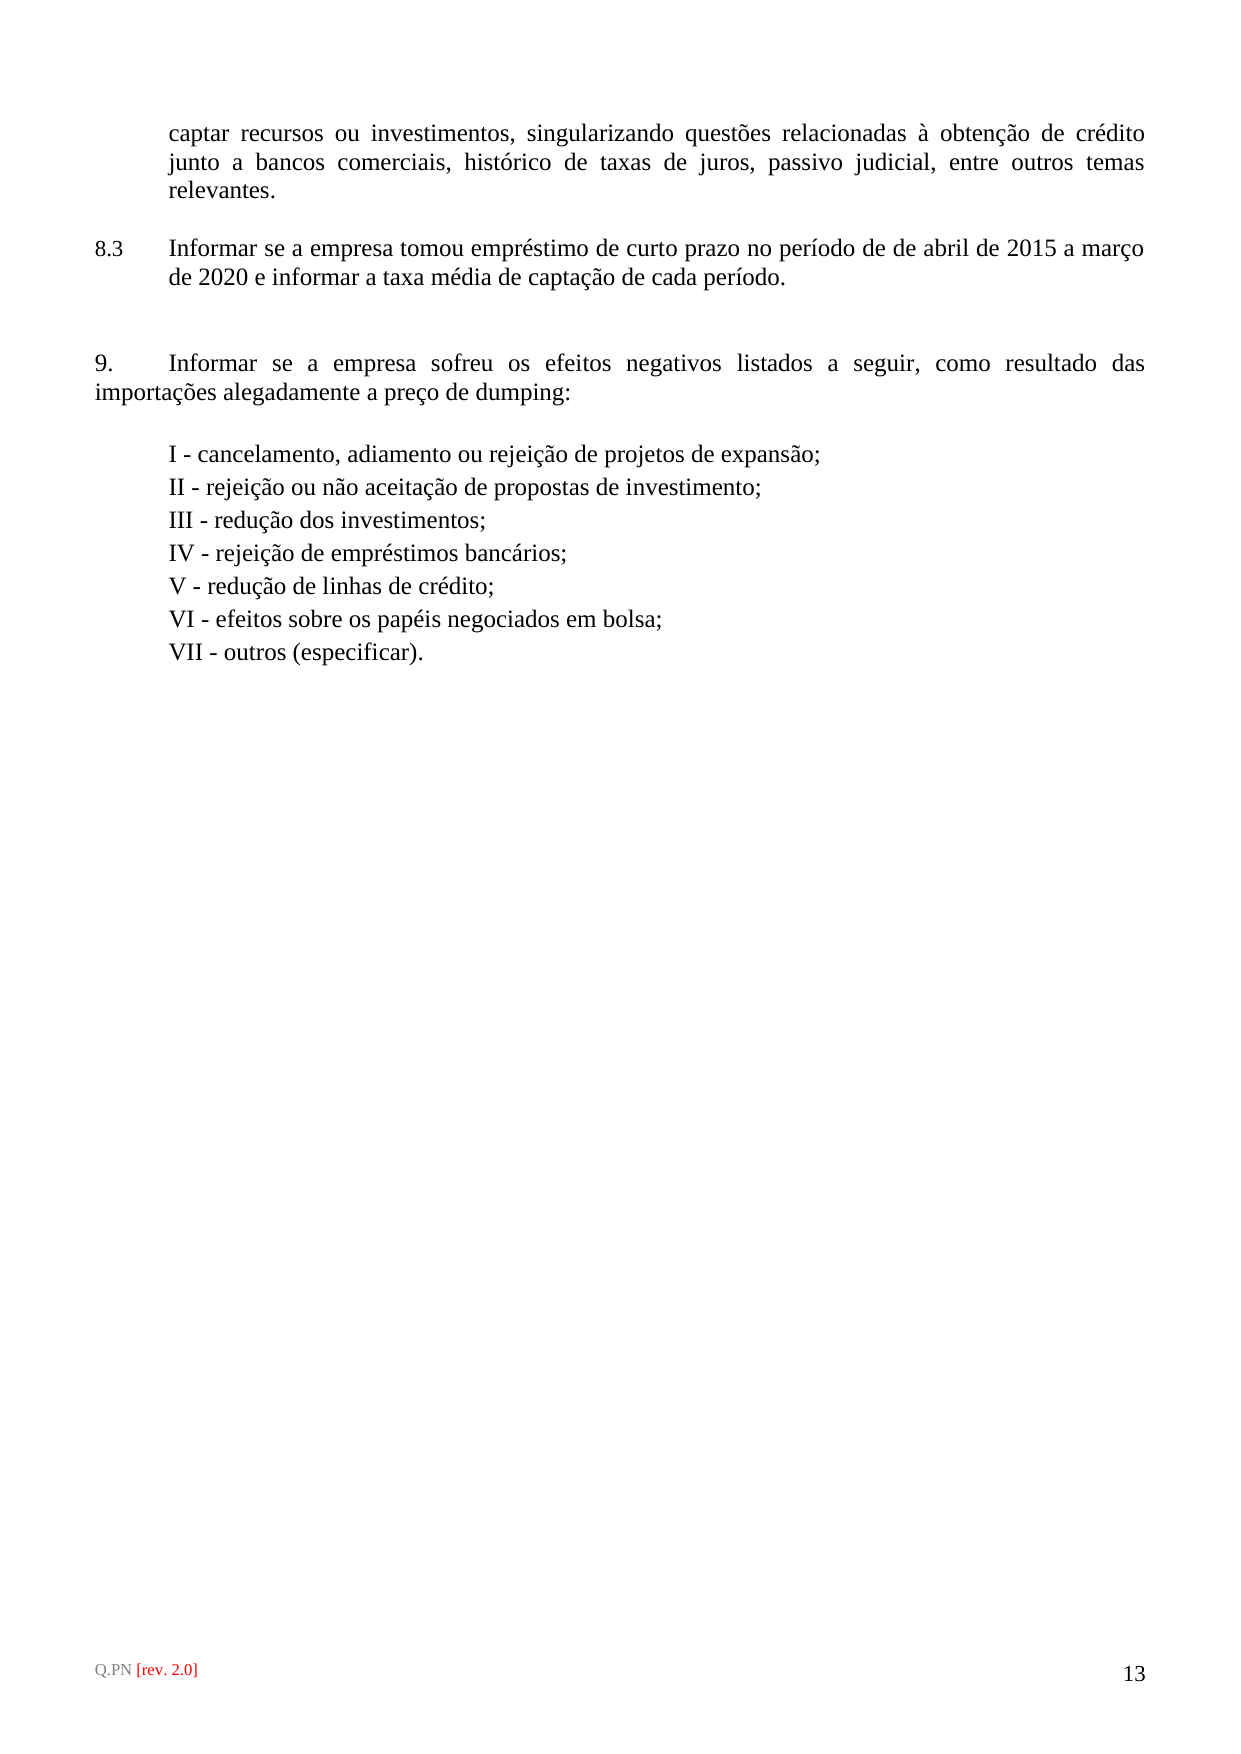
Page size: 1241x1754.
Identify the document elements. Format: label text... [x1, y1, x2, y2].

text IV - rejeição de empréstimos bancários; [168, 538, 1146, 566]
text VI - efeitos sobre os papéis negociados em bolsa; [168, 604, 1146, 632]
subtitle VII - outros (especificar). [168, 637, 1146, 666]
text V - redução de linhas de crédito; [168, 571, 1146, 599]
text I - cancelamento, adiamento ou rejeição de projetos de expansão; [168, 439, 1146, 467]
list Informar se a empresa tomou empréstimo de curto prazo no período de de abril de 2015 a março de 2020 e informar a taxa média de captação de cada período. [94, 233, 1146, 291]
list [94, 118, 1146, 204]
text 9. Informar se a empresa sofreu os efeitos negativos listados a seguir, como resultado das importações alegadamente a preço de dumping: [94, 348, 1146, 406]
text III - redução dos investimentos; [168, 505, 1146, 533]
text II - rejeição ou não aceitação de propostas de investimento; [168, 472, 1146, 500]
